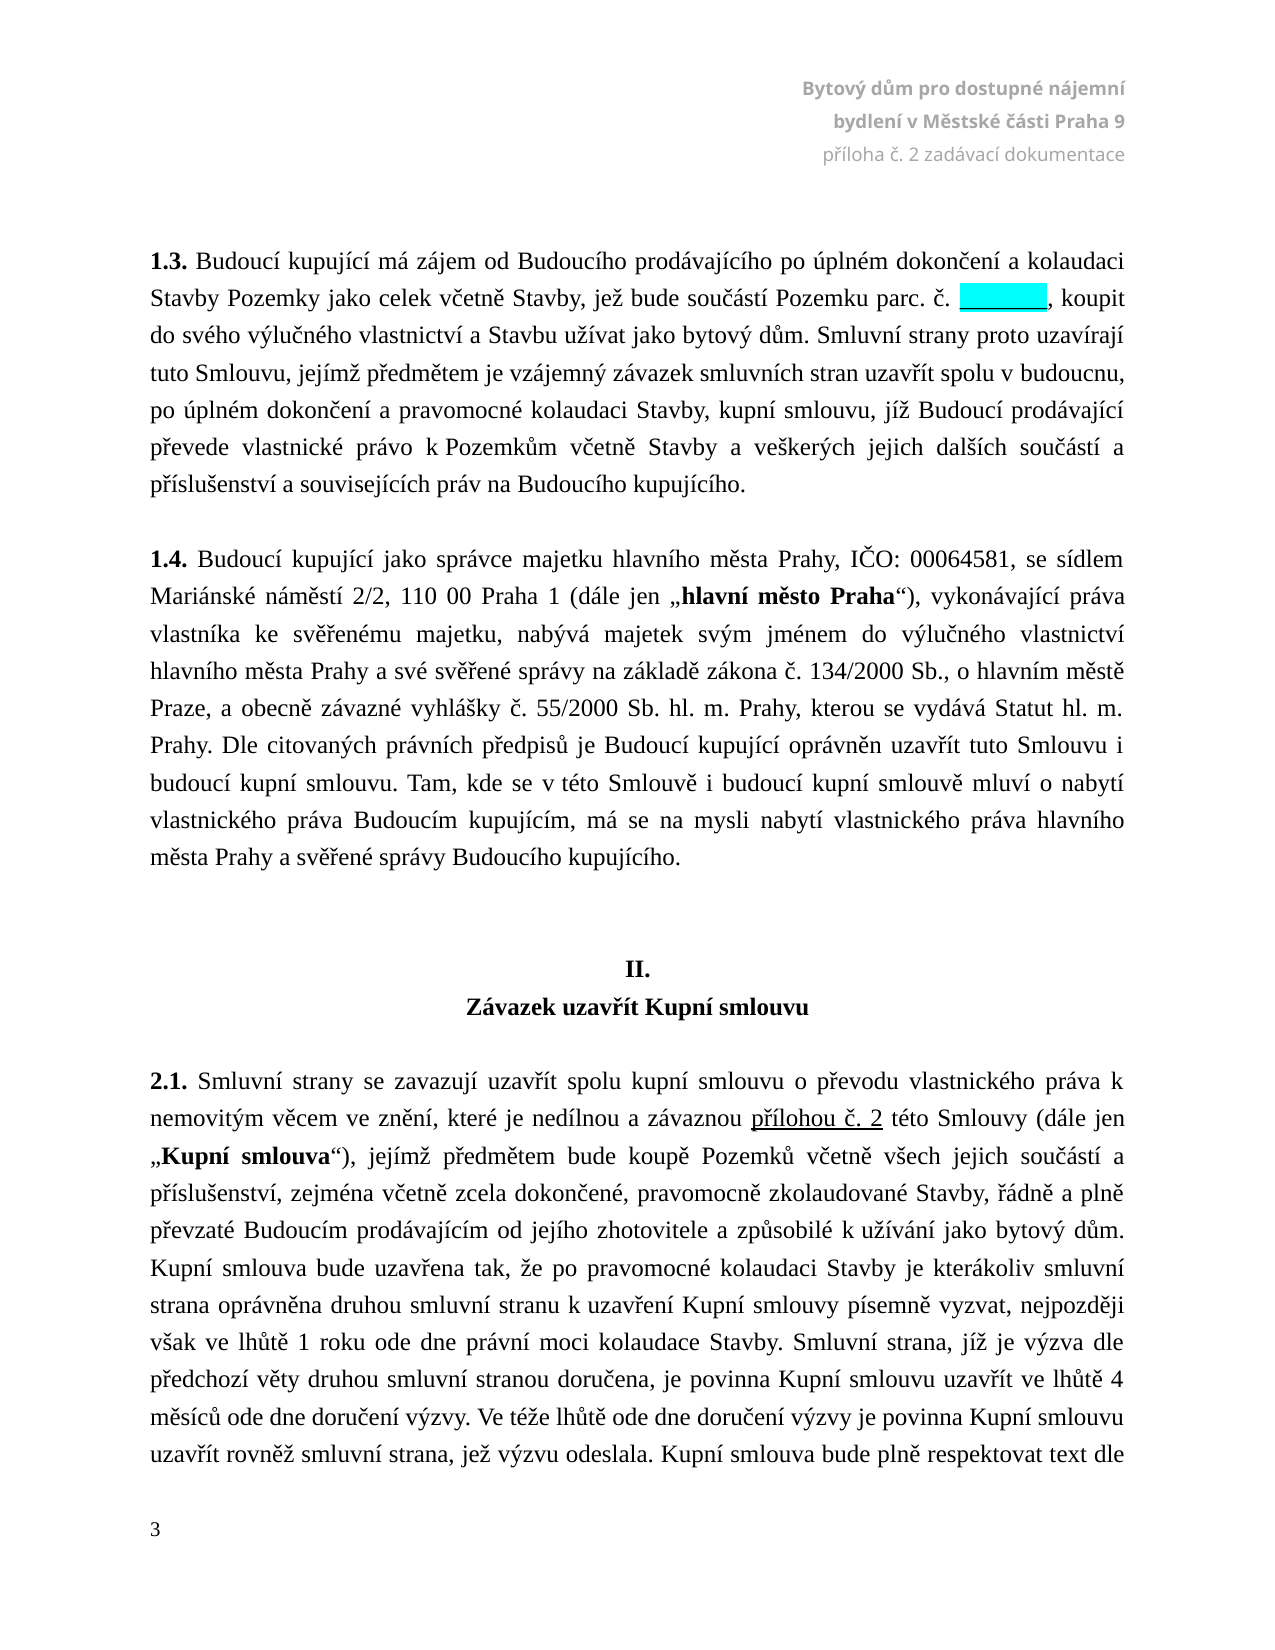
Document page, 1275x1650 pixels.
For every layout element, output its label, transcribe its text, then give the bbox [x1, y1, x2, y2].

text II. [150, 954, 1125, 983]
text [150, 1066, 1125, 1468]
text Závazek uzavřít Kupní smlouvu [150, 992, 1125, 1020]
text 1.3. Budoucí kupující má zájem od Budoucího prodávajícího po úplném dokončení a kolaudaci Stavby Pozemky jako celek včetně Stavby, jež bude součástí Pozemku parc. č. _______, koupit do svého výlučného vlastnictví a Stavbu užívat jako bytový dům. Smluvní strany proto uzavírají tuto Smlouvu, jejímž předmětem je vzájemný závazek smluvních stran uzavřít spolu v budoucnu, po úplném dokončení a pravomocné kolaudaci Stavby, kupní smlouvu, jíž Budoucí prodávající převede vlastnické právo k Pozemkům včetně Stavby a veškerých jejich dalších součástí a příslušenství a souvisejících práv na Budoucího kupujícího. [150, 246, 1125, 498]
text 1.4. Budoucí kupující jako správce majetku hlavního města Prahy, IČO: 00064581, se sídlem Mariánské náměstí 2/2, 110 00 Praha 1 (dále jen „hlavní město Praha“), vykonávající práva vlastníka ke svěřenému majetku, nabývá majetek svým jménem do výlučného vlastnictví hlavního města Prahy a své svěřené správy na základě zákona č. 134/2000 Sb., o hlavním městě Praze, a obecně závazné vyhlášky č. 55/2000 Sb. hl. m. Prahy, kterou se vydává Statut hl. m. Prahy. Dle citovaných právních předpisů je Budoucí kupující oprávněn uzavřít tuto Smlouvu i budoucí kupní smlouvu. Tam, kde se v této Smlouvě i budoucí kupní smlouvě mluví o nabytí vlastnického práva Budoucím kupujícím, má se na mysli nabytí vlastnického práva hlavního města Prahy a svěřené správy Budoucího kupujícího. [150, 544, 1125, 871]
